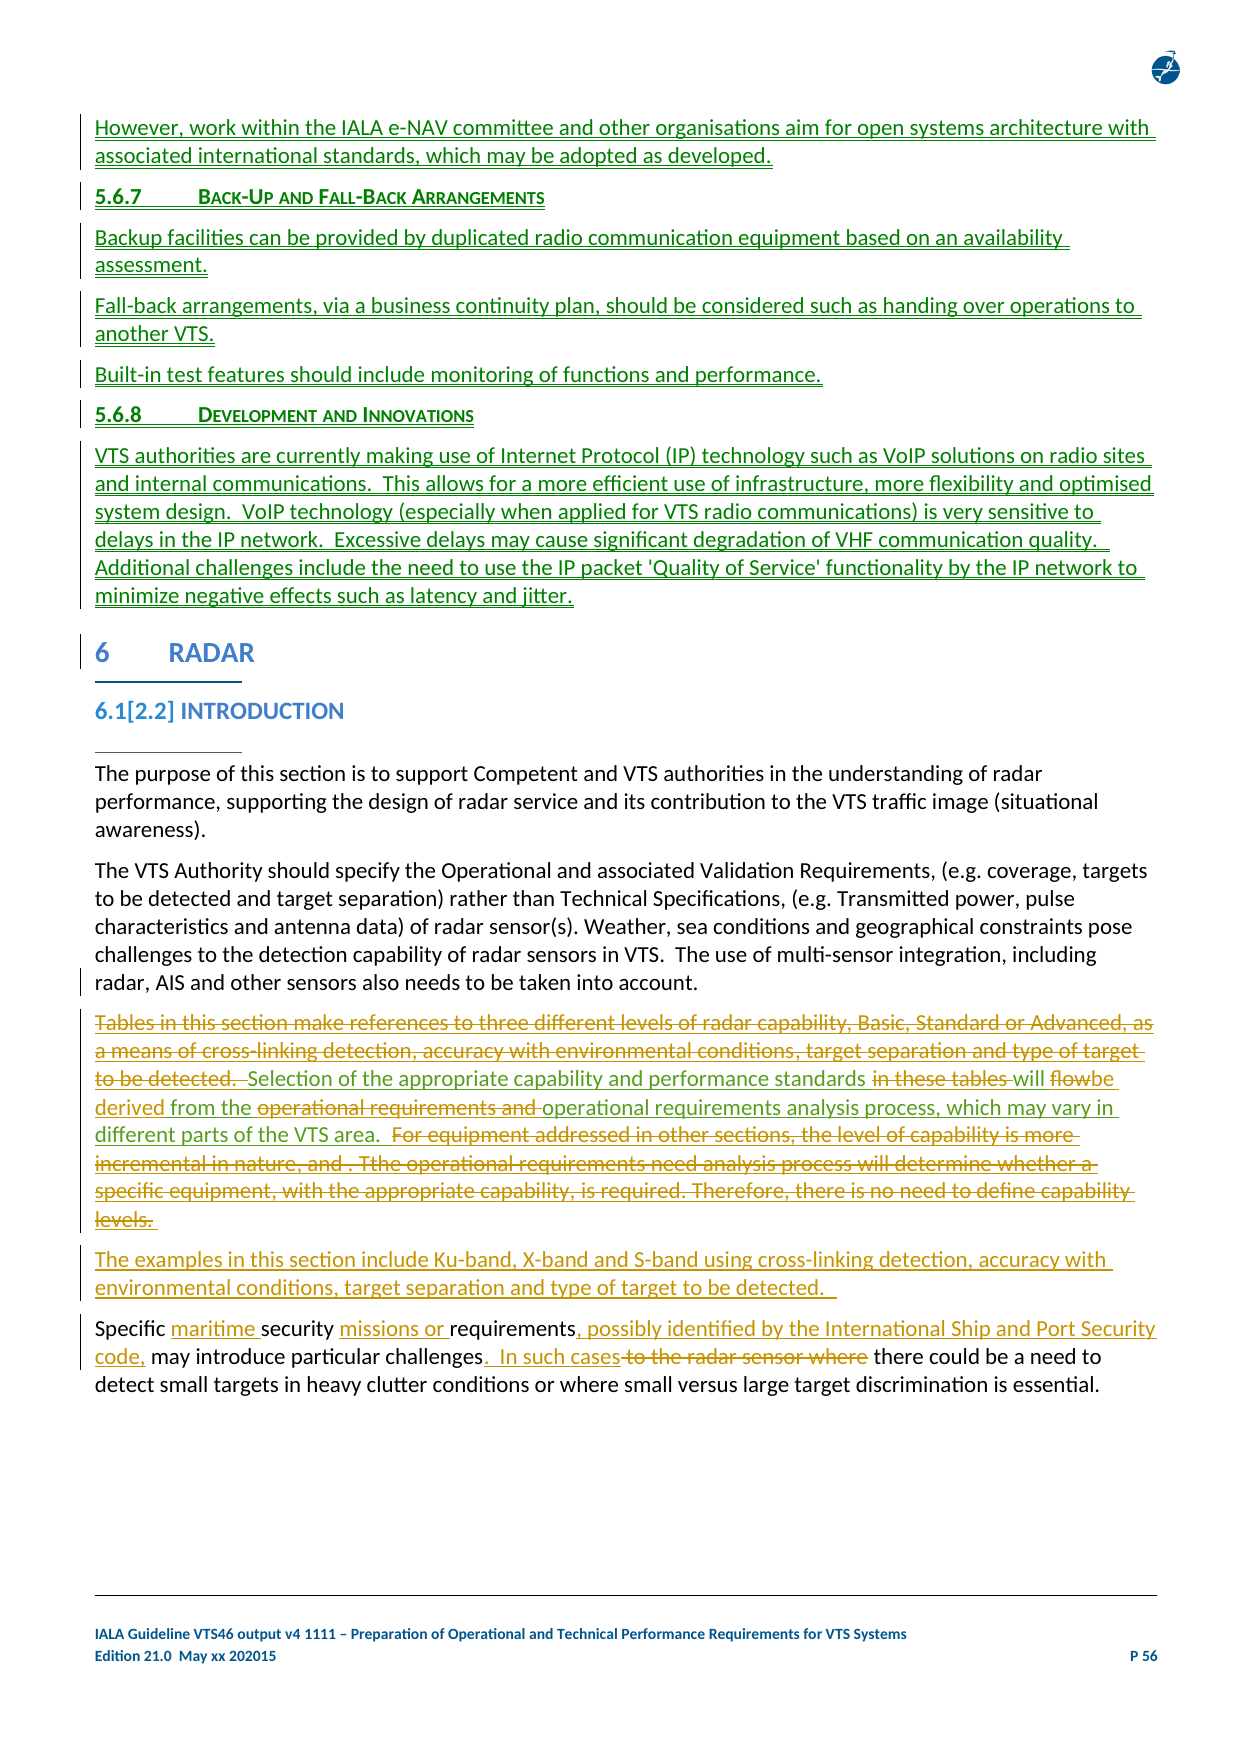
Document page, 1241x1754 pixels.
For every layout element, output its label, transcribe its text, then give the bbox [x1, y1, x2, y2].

picture [1120, 0, 1239, 119]
text The VTS Authority should specify the Operational and associated Validation Requirements, (e.g. coverage, targets to be detected and target separation) rather than Technical Specifications, (e.g. Transmitted power, pulse characteristics and antenna data) of radar sensor(s). Weather, sea conditions and geographical constraints pose challenges to the detection capability of radar sensors in VTS. The use of multi-sensor integration, including radar, AIS and other sensors also needs to be taken into account. [94, 856, 1157, 996]
text Specific security requirements may introduce particular challenges there could be a need to detect small targets in heavy clutter conditions or where small versus large target discrimination is essential. [94, 1314, 1157, 1398]
subtitle Introduction [94, 696, 1157, 726]
text The purpose of this section is to support Competent and VTS authorities in the understanding of radar performance, supporting the design of radar service and its contribution to the VTS traffic image (situational awareness). [94, 759, 1157, 843]
subtitle RADAR [94, 634, 1157, 669]
